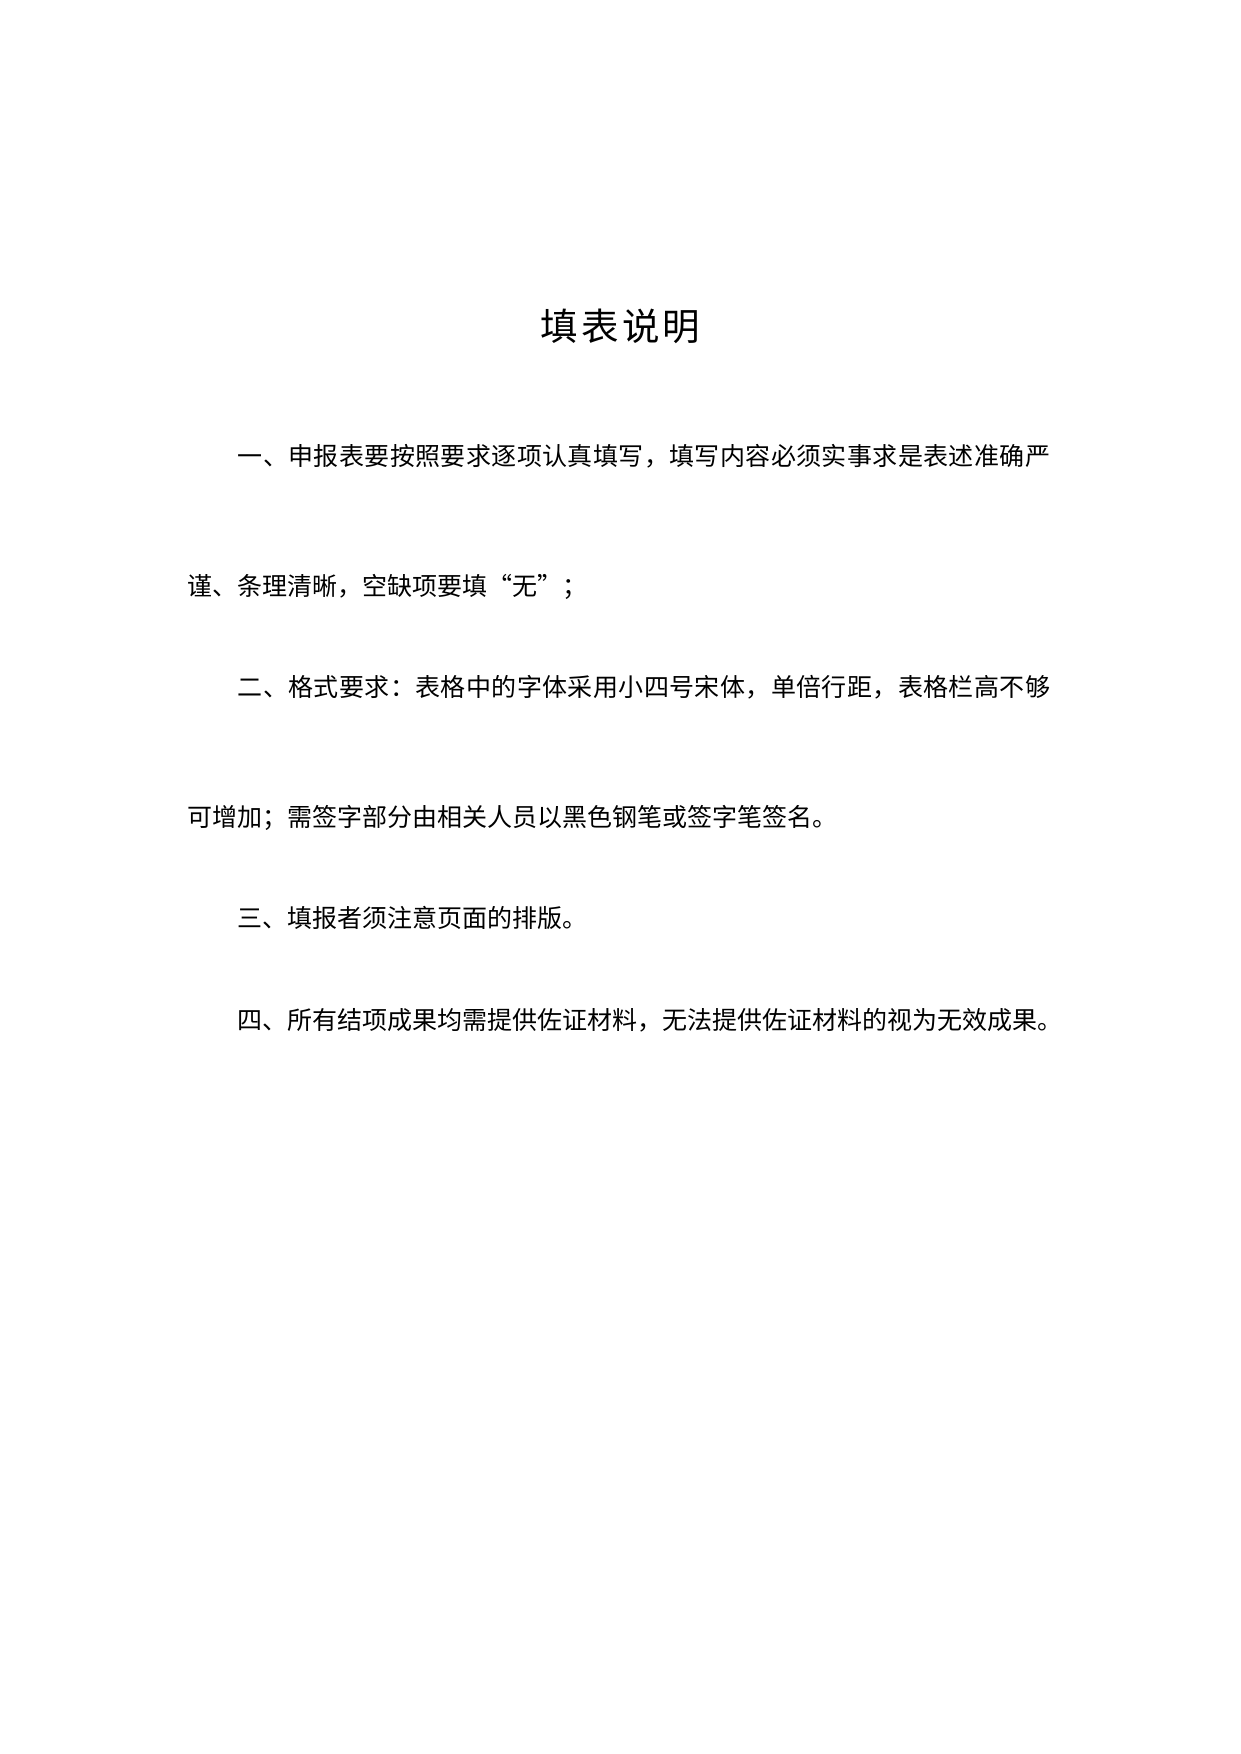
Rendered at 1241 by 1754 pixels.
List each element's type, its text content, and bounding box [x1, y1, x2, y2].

text 三、填报者须注意页面的排版。 [187, 884, 1053, 949]
text 四、所有结项成果均需提供佐证材料，无法提供佐证材料的视为无效成果。 [187, 986, 1053, 1051]
text 填表说明 [187, 292, 1053, 357]
text 一、申报表要按照要求逐项认真填写，填写内容必须实事求是表述准确严谨、条理清晰，空缺项要填“无”； [187, 422, 1053, 617]
text 二、格式要求：表格中的字体采用小四号宋体，单倍行距，表格栏高不够可增加；需签字部分由相关人员以黑色钢笔或签字笔签名。 [187, 653, 1053, 848]
